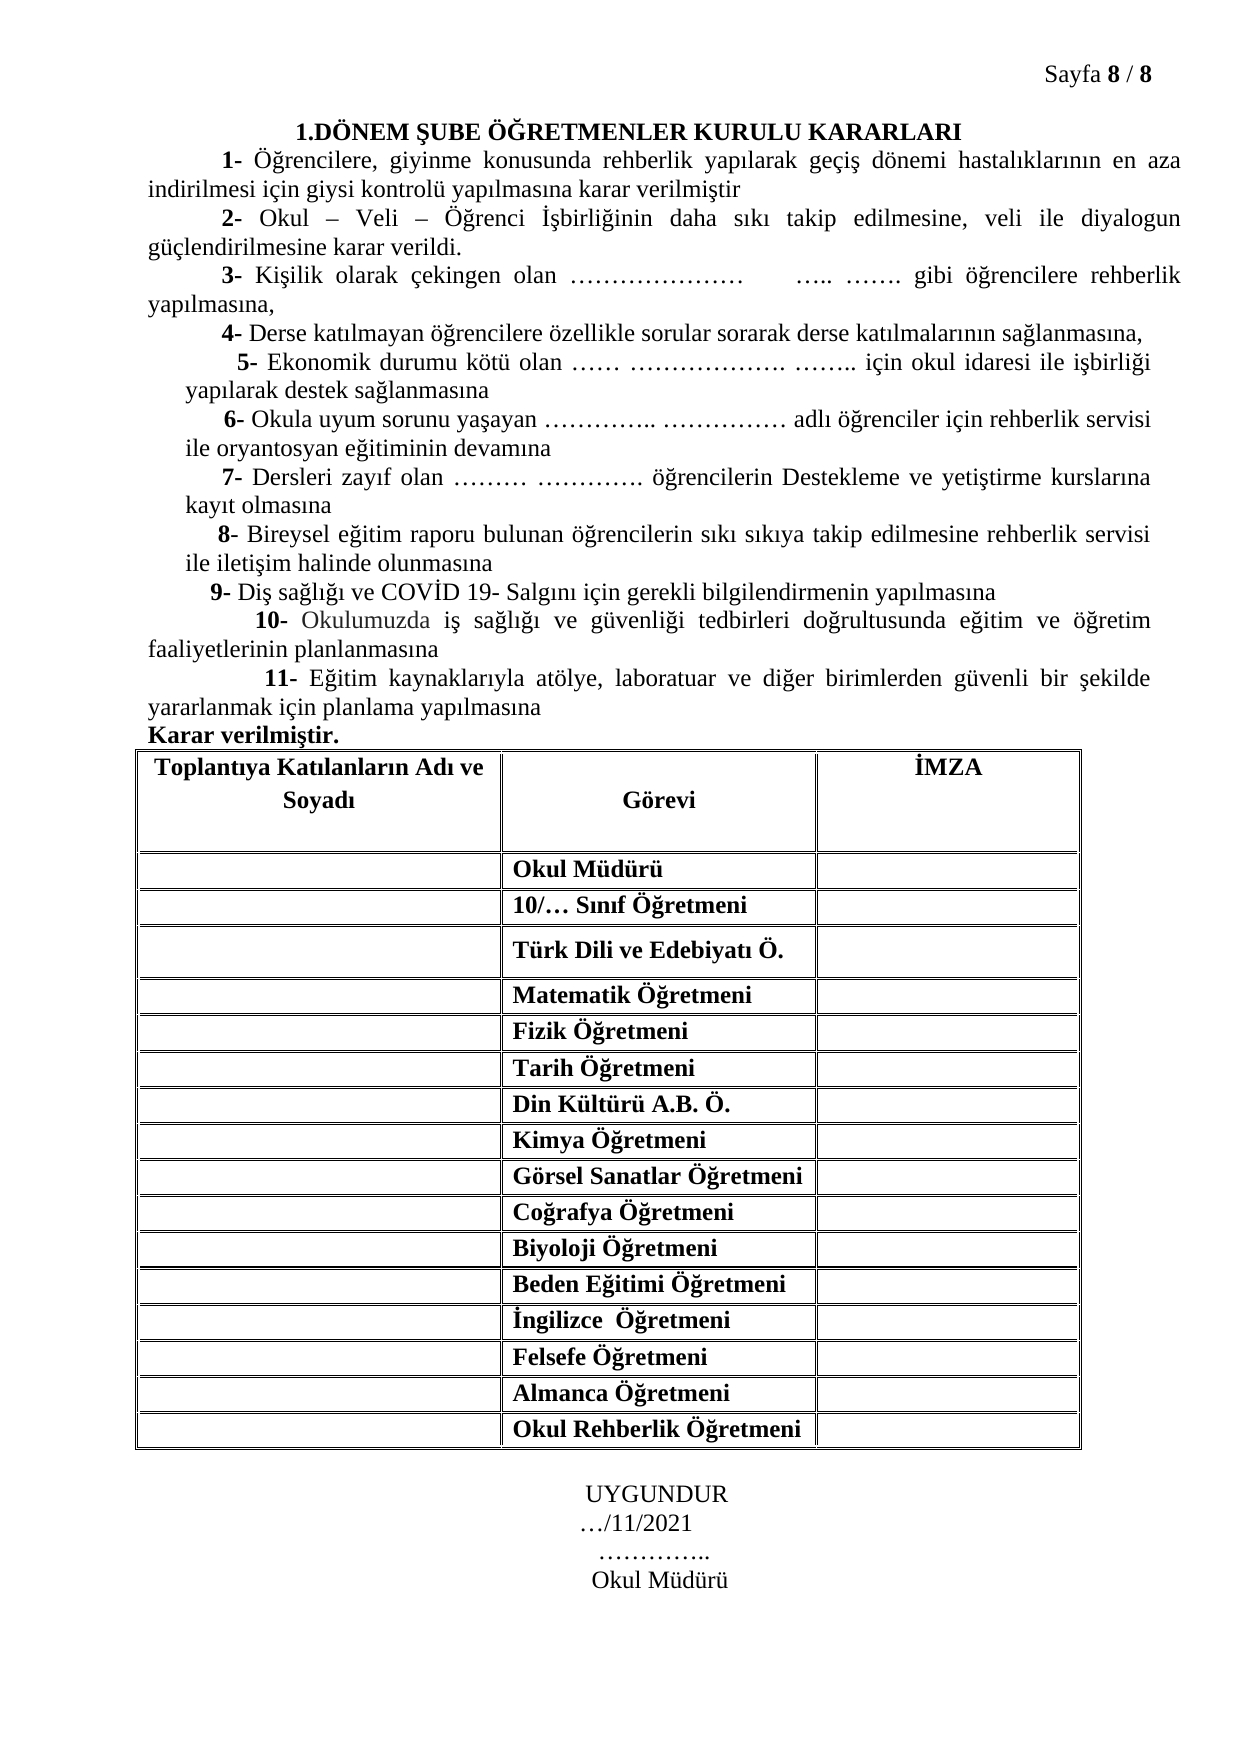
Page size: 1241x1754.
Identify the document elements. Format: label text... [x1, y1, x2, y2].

table_cell Türk Dili ve Edebiyatı Ö. [503, 927, 815, 977]
table_cell [818, 1339, 1079, 1375]
table_cell [816, 851, 1080, 887]
table_cell Matematik Öğretmeni [503, 980, 815, 1013]
table_cell Kimya Öğretmeni [503, 1125, 815, 1158]
text 10- Okulumuzda iş sağlığı ve güvenliği tedbirleri doğrultusunda eğitim ve öğretim faaliyetlerinin planlanmasına [148, 605, 1152, 663]
text 1.DÖNEM ŞUBE ÖĞRETMENLER KURULU KARARLARI [221, 117, 1182, 145]
table_cell Okul Müdürü [503, 854, 815, 887]
text Karar verilmiştir. [148, 720, 1152, 749]
text ………….. [148, 1536, 1152, 1565]
table_cell [138, 1266, 500, 1302]
table_cell Fizik Öğretmeni [503, 1016, 815, 1049]
text 6- Okula uyum sorunu yaşayan ………….. …………… adlı öğrenciler için rehberlik servisi ile oryantosyan eğitiminin devamına [185, 404, 1152, 462]
table_cell [818, 1086, 1079, 1122]
table_cell [818, 924, 1079, 977]
table_cell Tarih Öğretmeni [503, 1053, 815, 1086]
table_cell [138, 1122, 500, 1158]
text 5- Ekonomik durumu kötü olan …… ………………. …….. için okul idaresi ile işbirliği yapılarak destek sağlanmasına [185, 347, 1152, 404]
table_cell Coğrafya Öğretmeni [503, 1197, 815, 1230]
table_cell [138, 1375, 500, 1411]
table_cell Almanca Öğretmeni [503, 1378, 815, 1411]
table_header Toplantıya Katılanların Adı ve Soyadı [138, 752, 501, 851]
table_cell [136, 1013, 501, 1049]
text 2- Okul – Veli – Öğrenci İşbirliğinin daha sıkı takip edilmesine, veli ile diyalogun güçlendirilmesine karar verildi. [148, 203, 1182, 260]
table_cell [816, 1411, 1080, 1447]
table_cell [816, 1013, 1080, 1049]
table_cell [138, 1339, 500, 1375]
text 8- Bireysel eğitim raporu bulunan öğrencilerin sıkı sıkıya takip edilmesine rehberlik servisi ile iletişim halinde olunmasına [185, 519, 1152, 577]
table_cell [818, 888, 1079, 923]
text 9- Diş sağlığı ve COVİD 19- Salgını için gerekli bilgilendirmenin yapılmasına [185, 577, 1152, 605]
text Okul Müdürü [148, 1565, 1152, 1594]
table_cell [138, 1050, 500, 1086]
table_cell [816, 1158, 1080, 1194]
table_cell [816, 1194, 1080, 1230]
table_cell [818, 1122, 1079, 1158]
table_cell [136, 1411, 501, 1447]
table_cell [136, 1194, 501, 1230]
table_cell Felsefe Öğretmeni [503, 1342, 815, 1375]
text 1- Öğrencilere, giyinme konusunda rehberlik yapılarak geçiş dönemi hastalıklarının en aza indirilmesi için giysi kontrolü yapılmasına karar verilmiştir [148, 145, 1182, 203]
table_cell [136, 1230, 501, 1266]
table_cell Din Kültürü A.B. Ö. [503, 1089, 815, 1122]
table_cell [816, 977, 1080, 1013]
table_cell İngilizce Öğretmeni [503, 1306, 815, 1339]
table_cell [818, 1266, 1079, 1302]
text 7- Dersleri zayıf olan ……… …………. öğrencilerin Destekleme ve yetiştirme kurslarına kayıt olmasına [185, 462, 1152, 519]
table_cell [818, 1375, 1079, 1411]
table_header İMZA [816, 752, 1079, 851]
text …/11/2021 [148, 1508, 1152, 1536]
table_cell [138, 1303, 500, 1339]
table_cell 10/… Sınıf Öğretmeni [503, 891, 815, 923]
text UYGUNDUR [148, 1479, 1152, 1508]
table_cell [816, 1230, 1080, 1266]
table_cell [818, 1303, 1079, 1339]
table_cell [136, 977, 501, 1013]
table_cell [138, 924, 500, 977]
text 11- Eğitim kaynaklarıyla atölye, laboratuar ve diğer birimlerden güvenli bir şekilde yararlanmak için planlama yapılmasına [148, 663, 1152, 720]
table_cell [138, 888, 500, 923]
table_cell [138, 1086, 500, 1122]
text 4- Derse katılmayan öğrencilere özellikle sorular sorarak derse katılmalarının sağlanmasına, [148, 318, 1182, 347]
table_cell [818, 1050, 1079, 1086]
table_cell Beden Eğitimi Öğretmeni [503, 1270, 815, 1302]
table_cell Okul Rehberlik Öğretmeni [501, 1414, 816, 1447]
text 3- Kişilik olarak çekingen olan ………………… ….. ……. gibi öğrencilere rehberlik yapılmasına, [148, 260, 1182, 318]
table_cell [136, 851, 501, 887]
table_header Görevi [501, 752, 816, 851]
table_cell [136, 1158, 501, 1194]
table_cell Biyoloji Öğretmeni [503, 1233, 815, 1266]
table_cell Görsel Sanatlar Öğretmeni [503, 1161, 815, 1194]
